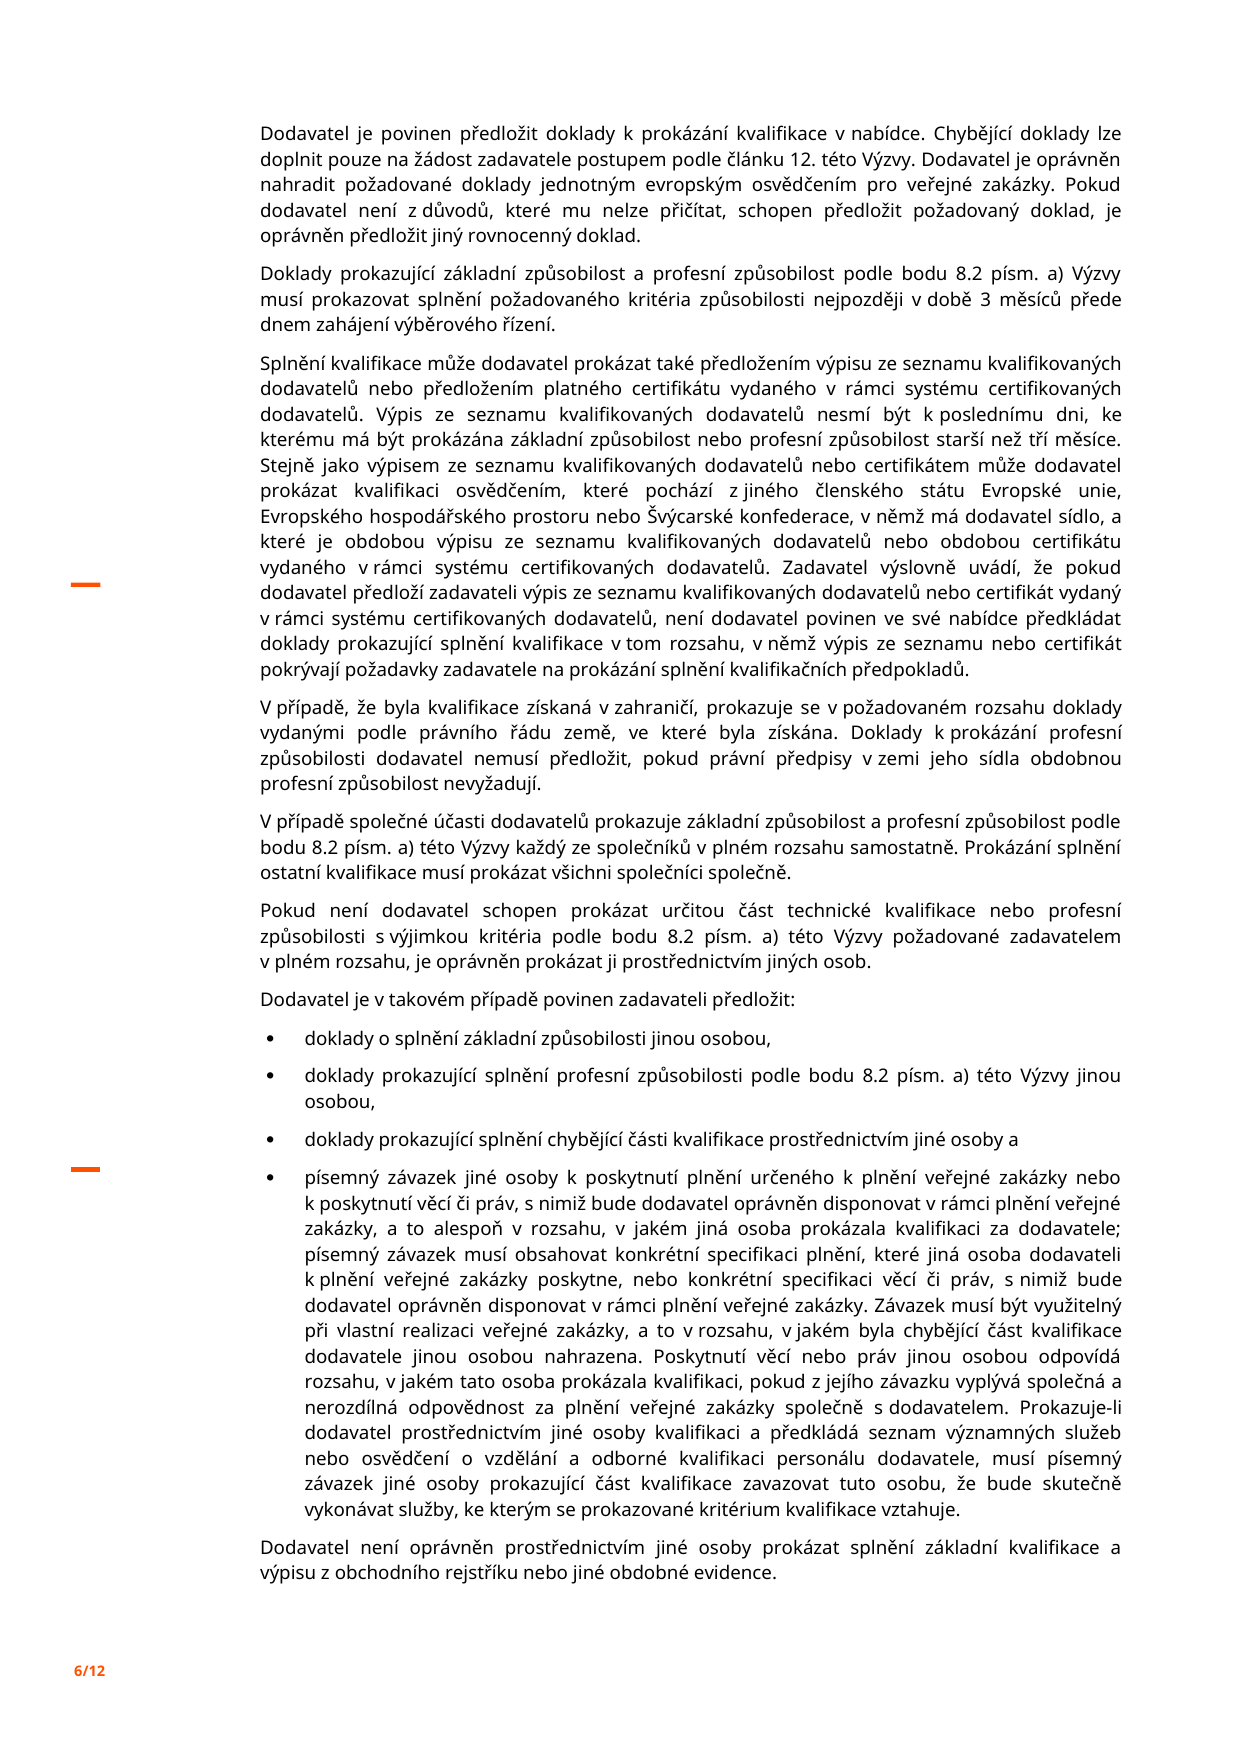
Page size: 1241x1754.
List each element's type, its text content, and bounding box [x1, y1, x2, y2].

list doklady prokazující splnění profesní způsobilosti podle bodu 8.2 písm. a) této Výzvy jinou osobou, [267, 1063, 1122, 1114]
text V případě, že byla kvalifikace získaná v zahraničí, prokazuje se v požadovaném rozsahu doklady vydanými podle právního řádu země, ve které byla získána. Doklady k prokázání profesní způsobilosti dodavatel nemusí předložit, pokud právní předpisy v zemi jeho sídla obdobnou profesní způsobilost nevyžadují. [260, 694, 1122, 796]
text V případě společné účasti dodavatelů prokazuje základní způsobilost a profesní způsobilost podle bodu 8.2 písm. a) této Výzvy každý ze společníků v plném rozsahu samostatně. Prokázání splnění ostatní kvalifikace musí prokázat všichni společníci společně. [260, 809, 1122, 885]
text Dodavatel je povinen předložit doklady k prokázání kvalifikace v nabídce. Chybějící doklady lze doplnit pouze na žádost zadavatele postupem podle článku 12. této Výzvy. Dodavatel je oprávněn nahradit požadované doklady jednotným evropským osvědčením pro veřejné zakázky. Pokud dodavatel není z důvodů, které mu nelze přičítat, schopen předložit požadovaný doklad, je oprávněn předložit jiný rovnocenný doklad. [260, 121, 1122, 248]
list doklady o splnění základní způsobilosti jinou osobou, [267, 1025, 1122, 1050]
text Dodavatel je v takovém případě povinen zadavateli předložit: [260, 987, 1122, 1012]
text Dodavatel není oprávněn prostřednictvím jiné osoby prokázat splnění základní kvalifikace a výpisu z obchodního rejstříku nebo jiné obdobné evidence. [260, 1534, 1122, 1585]
text Splnění kvalifikace může dodavatel prokázat také předložením výpisu ze seznamu kvalifikovaných dodavatelů nebo předložením platného certifikátu vydaného v rámci systému certifikovaných dodavatelů. Výpis ze seznamu kvalifikovaných dodavatelů nesmí být k poslednímu dni, ke kterému má být prokázána základní způsobilost nebo profesní způsobilost starší než tří měsíce. Stejně jako výpisem ze seznamu kvalifikovaných dodavatelů nebo certifikátem může dodavatel prokázat kvalifikaci osvědčením, které pochází z jiného členského státu Evropské unie, Evropského hospodářského prostoru nebo Švýcarské konfederace, v němž má dodavatel sídlo, a které je obdobou výpisu ze seznamu kvalifikovaných dodavatelů nebo obdobou certifikátu vydaného v rámci systému certifikovaných dodavatelů. Zadavatel výslovně uvádí, že pokud dodavatel předloží zadavateli výpis ze seznamu kvalifikovaných dodavatelů nebo certifikát vydaný v rámci systému certifikovaných dodavatelů, není dodavatel povinen ve své nabídce předkládat doklady prokazující splnění kvalifikace v tom rozsahu, v němž výpis ze seznamu nebo certifikát pokrývají požadavky zadavatele na prokázání splnění kvalifikačních předpokladů. [260, 350, 1122, 682]
text Doklady prokazující základní způsobilost a profesní způsobilost podle bodu 8.2 písm. a) Výzvy musí prokazovat splnění požadovaného kritéria způsobilosti nejpozději v době 3 měsíců přede dnem zahájení výběrového řízení. [260, 261, 1122, 337]
list doklady prokazující splnění chybějící části kvalifikace prostřednictvím jiné osoby a [267, 1126, 1122, 1152]
text Pokud není dodavatel schopen prokázat určitou část technické kvalifikace nebo profesní způsobilosti s výjimkou kritéria podle bodu 8.2 písm. a) této Výzvy požadované zadavatelem v plném rozsahu, je oprávněn prokázat ji prostřednictvím jiných osob. [260, 898, 1122, 974]
list písemný závazek jiné osoby k poskytnutí plnění určeného k plnění veřejné zakázky nebo k poskytnutí věcí či práv, s nimiž bude dodavatel oprávněn disponovat v rámci plnění veřejné zakázky, a to alespoň v rozsahu, v jakém jiná osoba prokázala kvalifikaci za dodavatele; písemný závazek musí obsahovat konkrétní specifikaci plnění, které jiná osoba dodavateli k plnění veřejné zakázky poskytne, nebo konkrétní specifikaci věcí či práv, s nimiž bude dodavatel oprávněn disponovat v rámci plnění veřejné zakázky. Závazek musí být využitelný při vlastní realizaci veřejné zakázky, a to v rozsahu, v jakém byla chybějící část kvalifikace dodavatele jinou osobou nahrazena. Poskytnutí věcí nebo práv jinou osobou odpovídá rozsahu, v jakém tato osoba prokázala kvalifikaci, pokud z jejího závazku vyplývá společná a nerozdílná odpovědnost za plnění veřejné zakázky společně s dodavatelem. Prokazuje-li dodavatel prostřednictvím jiné osoby kvalifikaci a předkládá seznam významných služeb nebo osvědčení o vzdělání a odborné kvalifikaci personálu dodavatele, musí písemný závazek jiné osoby prokazující část kvalifikace zavazovat tuto osobu, že bude skutečně vykonávat služby, ke kterým se prokazované kritérium kvalifikace vztahuje. [267, 1164, 1122, 1522]
